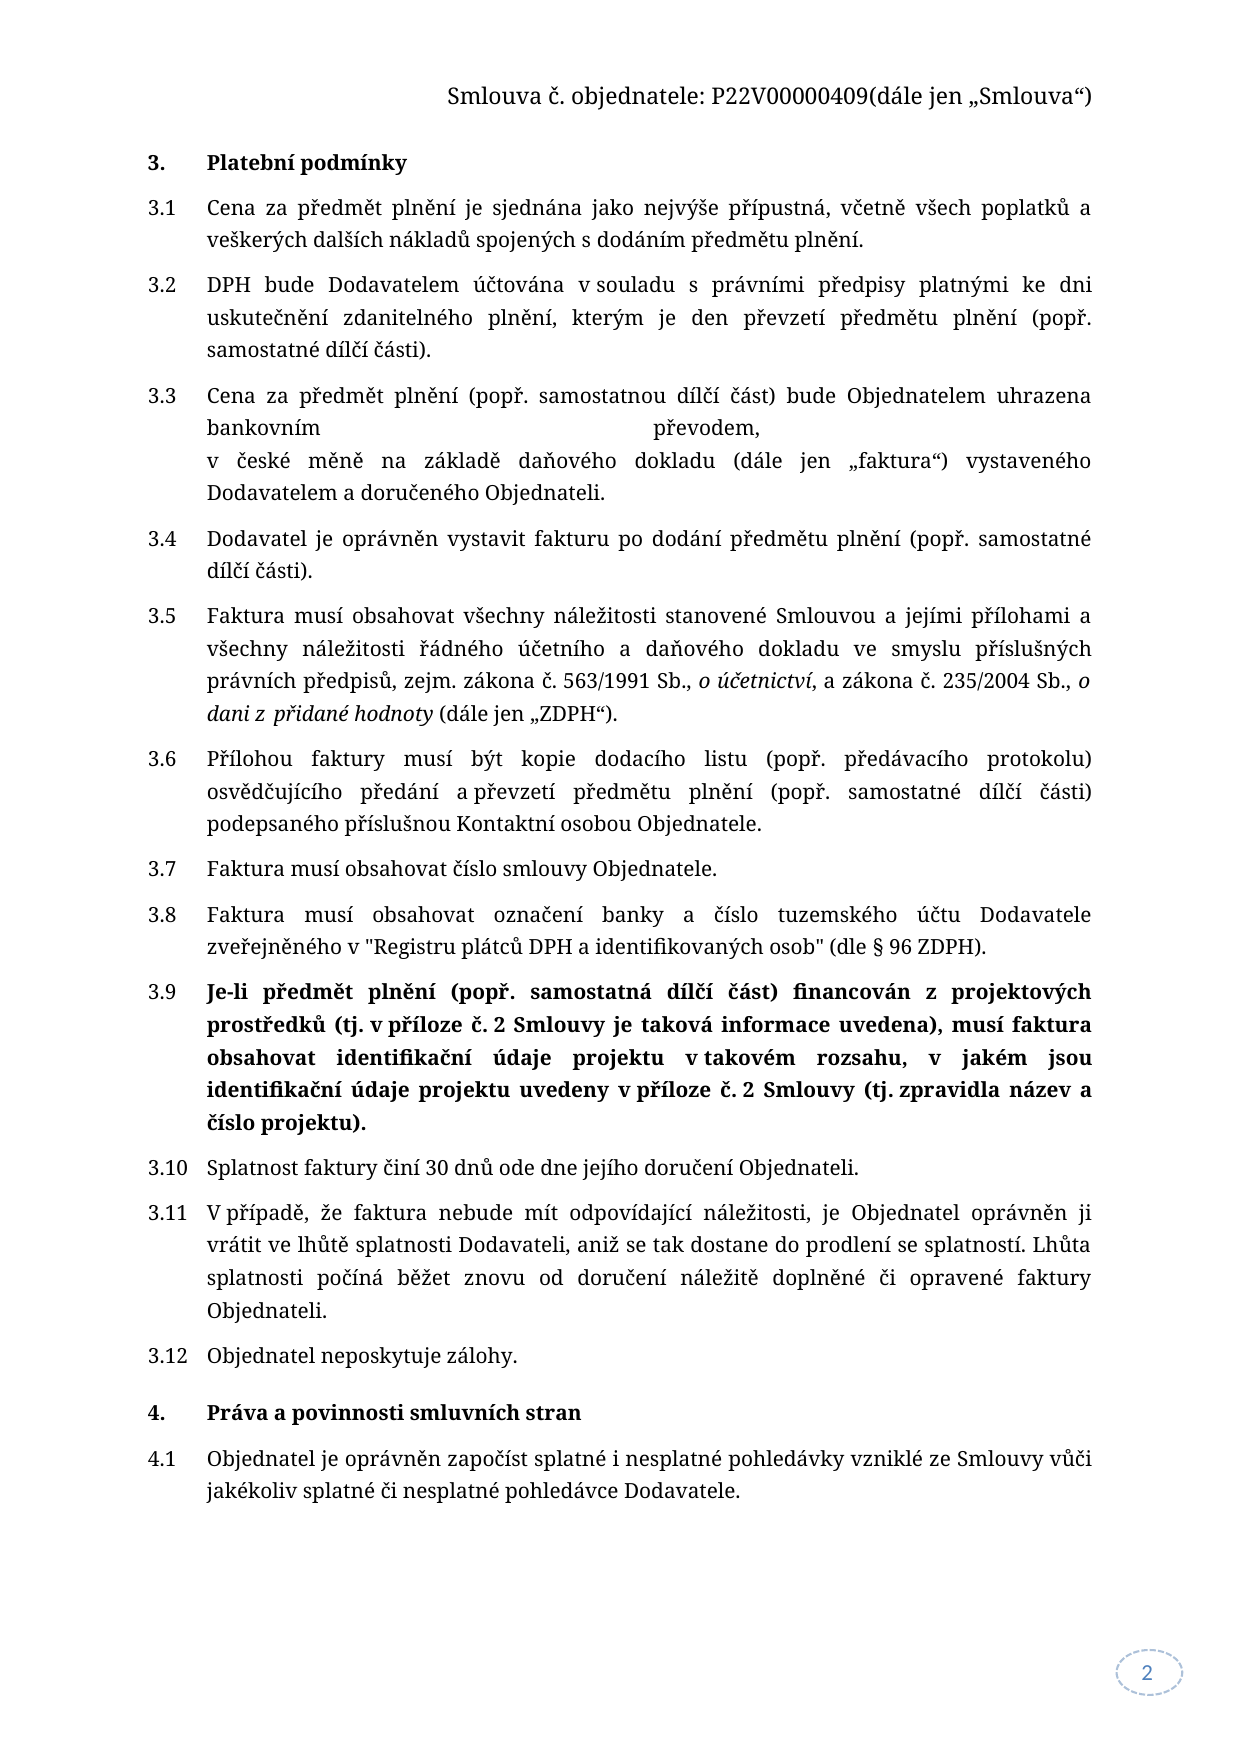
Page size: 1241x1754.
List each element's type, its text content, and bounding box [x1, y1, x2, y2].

list Práva a povinnosti smluvních stran [148, 1398, 1093, 1427]
list Faktura musí obsahovat označení banky a číslo tuzemského účtu Dodavatele zveřejněného v "Registru plátců DPH a identifikovaných osob" (dle § 96 ZDPH). [148, 900, 1093, 961]
list Objednatel je oprávněn započíst splatné i nesplatné pohledávky vzniklé ze Smlouvy vůči jakékoliv splatné či nesplatné pohledávce Dodavatele. [148, 1444, 1093, 1505]
list Objednatel neposkytuje zálohy. [148, 1341, 1093, 1369]
list Cena za předmět plnění je sjednána jako nejvýše přípustná, včetně všech poplatků a veškerých dalších nákladů spojených s dodáním předmětu plnění. [148, 193, 1093, 254]
list Cena za předmět plnění (popř. samostatnou dílčí část) bude Objednatelem uhrazena bankovním převodem, v české měně na základě daňového dokladu (dále jen „faktura“) vystaveného Dodavatelem a doručeného Objednateli. [148, 381, 1093, 507]
list Je-li předmět plnění (popř. samostatná dílčí část) financován z projektových prostředků (tj. v příloze č. 2 Smlouvy je taková informace uvedena), musí faktura obsahovat identifikační údaje projektu v takovém rozsahu, v jakém jsou identifikační údaje projektu uvedeny v příloze č. 2 Smlouvy (tj. zpravidla název a číslo projektu). [148, 977, 1093, 1136]
list Platební podmínky [148, 148, 1093, 176]
list Faktura musí obsahovat všechny náležitosti stanovené Smlouvou a jejími přílohami a všechny náležitosti řádného účetního a daňového dokladu ve smyslu příslušných právních předpisů, zejm. zákona č. 563/1991 Sb., o účetnictví, a zákona č. 235/2004 Sb., o dani z přidané hodnoty (dále jen „ZDPH“). [148, 601, 1093, 728]
list Faktura musí obsahovat číslo smlouvy Objednatele. [148, 854, 1093, 883]
list V případě, že faktura nebude mít odpovídající náležitosti, je Objednatel oprávněn ji vrátit ve lhůtě splatnosti Dodavateli, aniž se tak dostane do prodlení se splatností. Lhůta splatnosti počíná běžet znovu od doručení náležitě doplněné či opravené faktury Objednateli. [148, 1198, 1093, 1324]
list Přílohou faktury musí být kopie dodacího listu (popř. předávacího protokolu) osvědčujícího předání a převzetí předmětu plnění (popř. samostatné dílčí části) podepsaného příslušnou Kontaktní osobou Objednatele. [148, 744, 1093, 838]
list Splatnost faktury činí 30 dnů ode dne jejího doručení Objednateli. [148, 1153, 1093, 1181]
list DPH bude Dodavatelem účtována v souladu s právními předpisy platnými ke dni uskutečnění zdanitelného plnění, kterým je den převzetí předmětu plnění (popř. samostatné dílčí části). [148, 270, 1093, 364]
list Dodavatel je oprávněn vystavit fakturu po dodání předmětu plnění (popř. samostatné dílčí části). [148, 524, 1093, 585]
